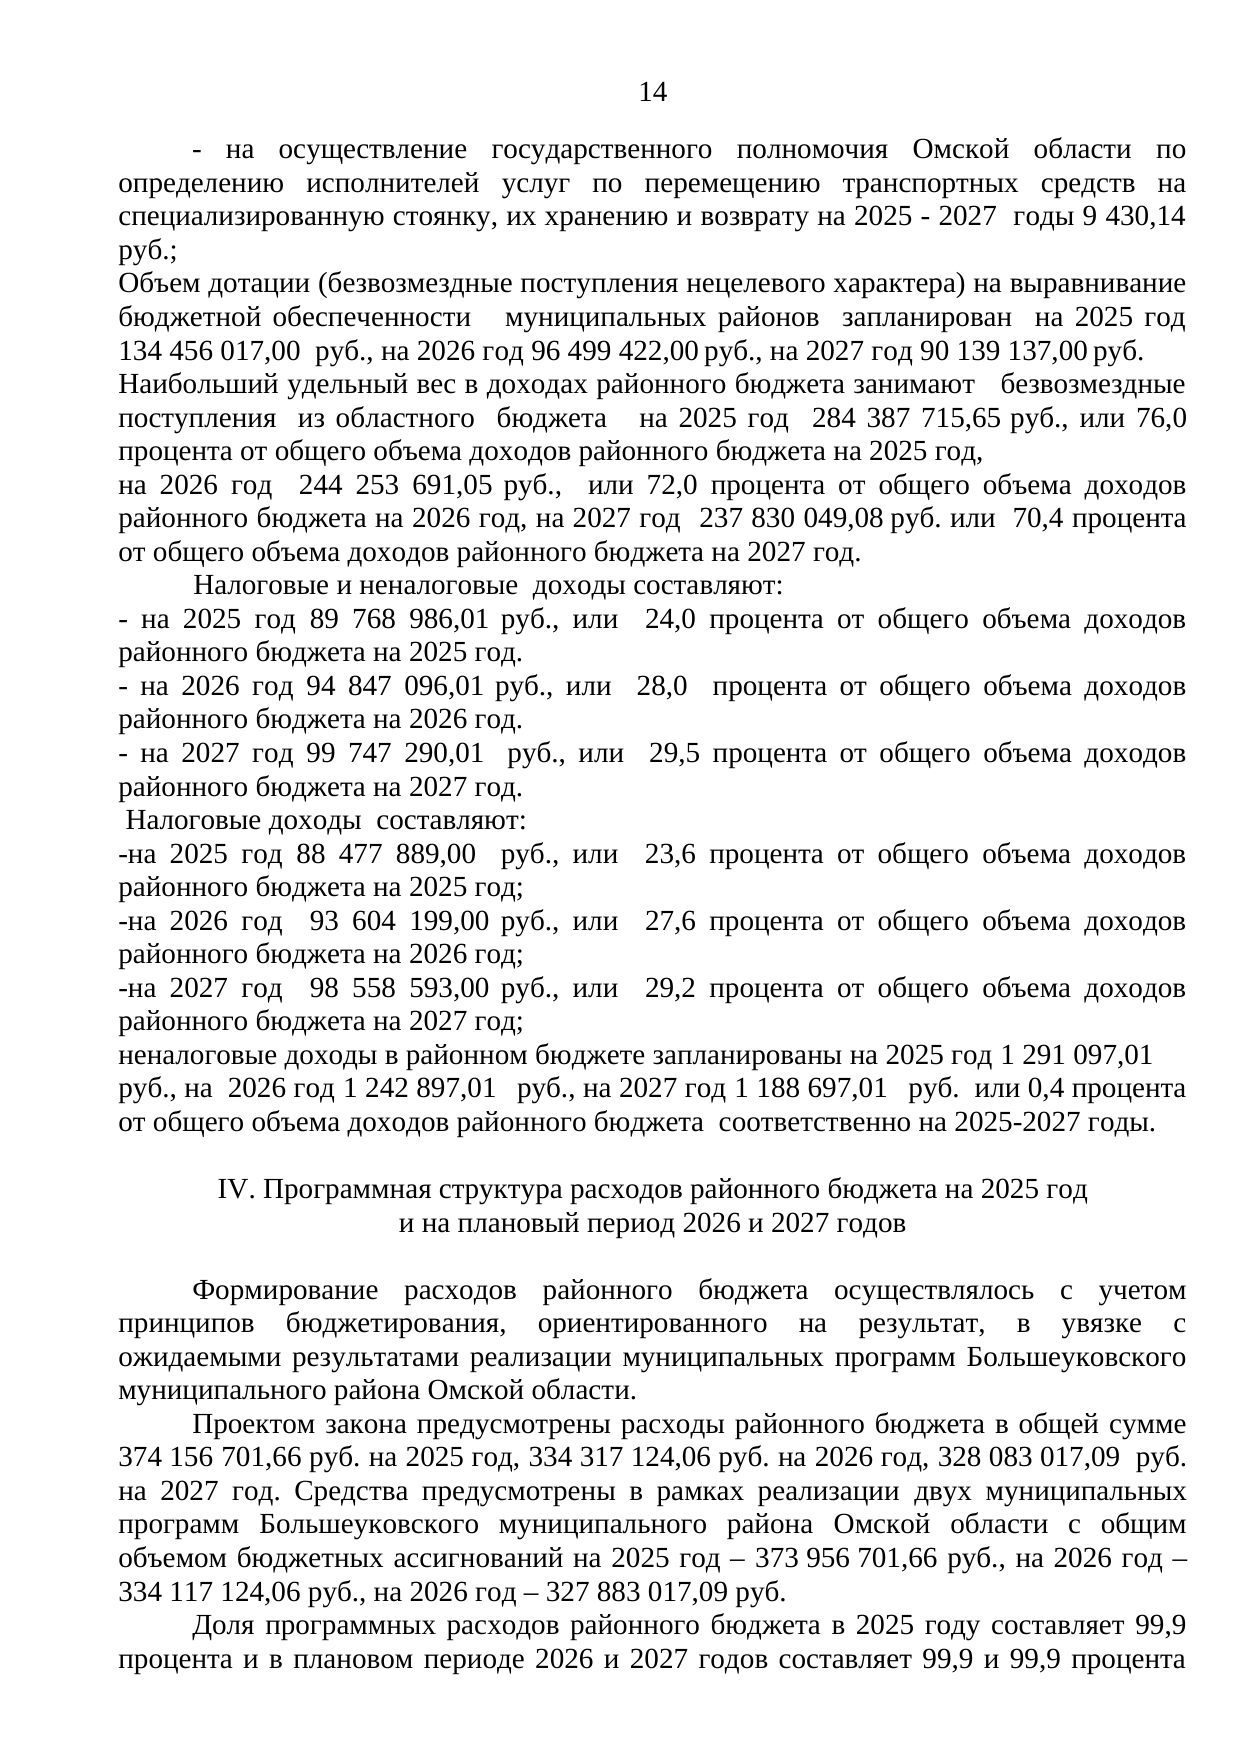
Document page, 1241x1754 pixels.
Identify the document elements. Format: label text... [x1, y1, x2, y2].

text - на осуществление государственного полномочия Омской области по определению исполнителей услуг по перемещению транспортных средств на специализированную стоянку, их хранению и возврату на 2025 - 2027 годы 9 430,14 руб.; [118, 131, 1187, 266]
text руб., на 2026 год 1 242 897,01 руб., на 2027 год 1 188 697,01 руб. или 0,4 процента от общего объема доходов районного бюджета соответственно на 2025-2027 годы. [118, 1071, 1187, 1138]
text Формирование расходов районного бюджета осуществлялось с учетом принципов бюджетирования, ориентированного на результат, в увязке с ожидаемыми результатами реализации муниципальных программ Большеуковского муниципального района Омской области. [118, 1272, 1187, 1406]
text Налоговые доходы составляют: [118, 802, 1187, 836]
text Наибольший удельный вес в доходах районного бюджета занимают безвозмездные поступления из областного бюджета на 2025 год 284 387 715,65 руб., или 76,0 процента от общего объема доходов районного бюджета на 2025 год, [118, 366, 1187, 467]
text - на 2027 год 99 747 290,01 руб., или 29,5 процента от общего объема доходов районного бюджета на 2027 год. [118, 735, 1187, 802]
text -на 2025 год 88 477 889,00 руб., или 23,6 процента от общего объема доходов районного бюджета на 2025 год; [118, 836, 1187, 903]
text - на 2026 год 94 847 096,01 руб., или 28,0 процента от общего объема доходов районного бюджета на 2026 год. [118, 668, 1187, 735]
text -на 2027 год 98 558 593,00 руб., или 29,2 процента от общего объема доходов районного бюджета на 2027 год; [118, 970, 1187, 1037]
text на 2026 год 244 253 691,05 руб., или 72,0 процента от общего объема доходов районного бюджета на 2026 год, на 2027 год 237 830 049,08 руб. или 70,4 процента от общего объема доходов районного бюджета на 2027 год. [118, 467, 1187, 567]
text Налоговые и неналоговые доходы составляют: [118, 567, 1187, 601]
text -на 2026 год 93 604 199,00 руб., или 27,6 процента от общего объема доходов районного бюджета на 2026 год; [118, 903, 1187, 970]
text - на 2025 год 89 768 986,01 руб., или 24,0 процента от общего объема доходов районного бюджета на 2025 год. [118, 601, 1187, 668]
text IV. Программная структура расходов районного бюджета на 2025 год [118, 1171, 1187, 1205]
text Объем дотации (безвозмездные поступления нецелевого характера) на выравнивание бюджетной обеспеченности муниципальных районов запланирован на 2025 год 134 456 017,00 руб., на 2026 год 96 499 422,00 руб., на 2027 год 90 139 137,00 руб. [118, 266, 1187, 366]
text Проектом закона предусмотрены расходы районного бюджета в общей сумме 374 156 701,66 руб. на 2025 год, 334 317 124,06 руб. на 2026 год, 328 083 017,09 руб. на 2027 год. Средства предусмотрены в рамках реализации двух муниципальных программ Большеуковского муниципального района Омской области с общим объемом бюджетных ассигнований на 2025 год – 373 956 701,66 руб., на 2026 год – 334 117 124,06 руб., на 2026 год – 327 883 017,09 руб. [118, 1406, 1187, 1607]
text и на плановый период 2026 и 2027 годов [118, 1205, 1187, 1238]
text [118, 1607, 1187, 1674]
text неналоговые доходы в районном бюджете запланированы на 2025 год 1 291 097,01 [118, 1037, 1187, 1071]
